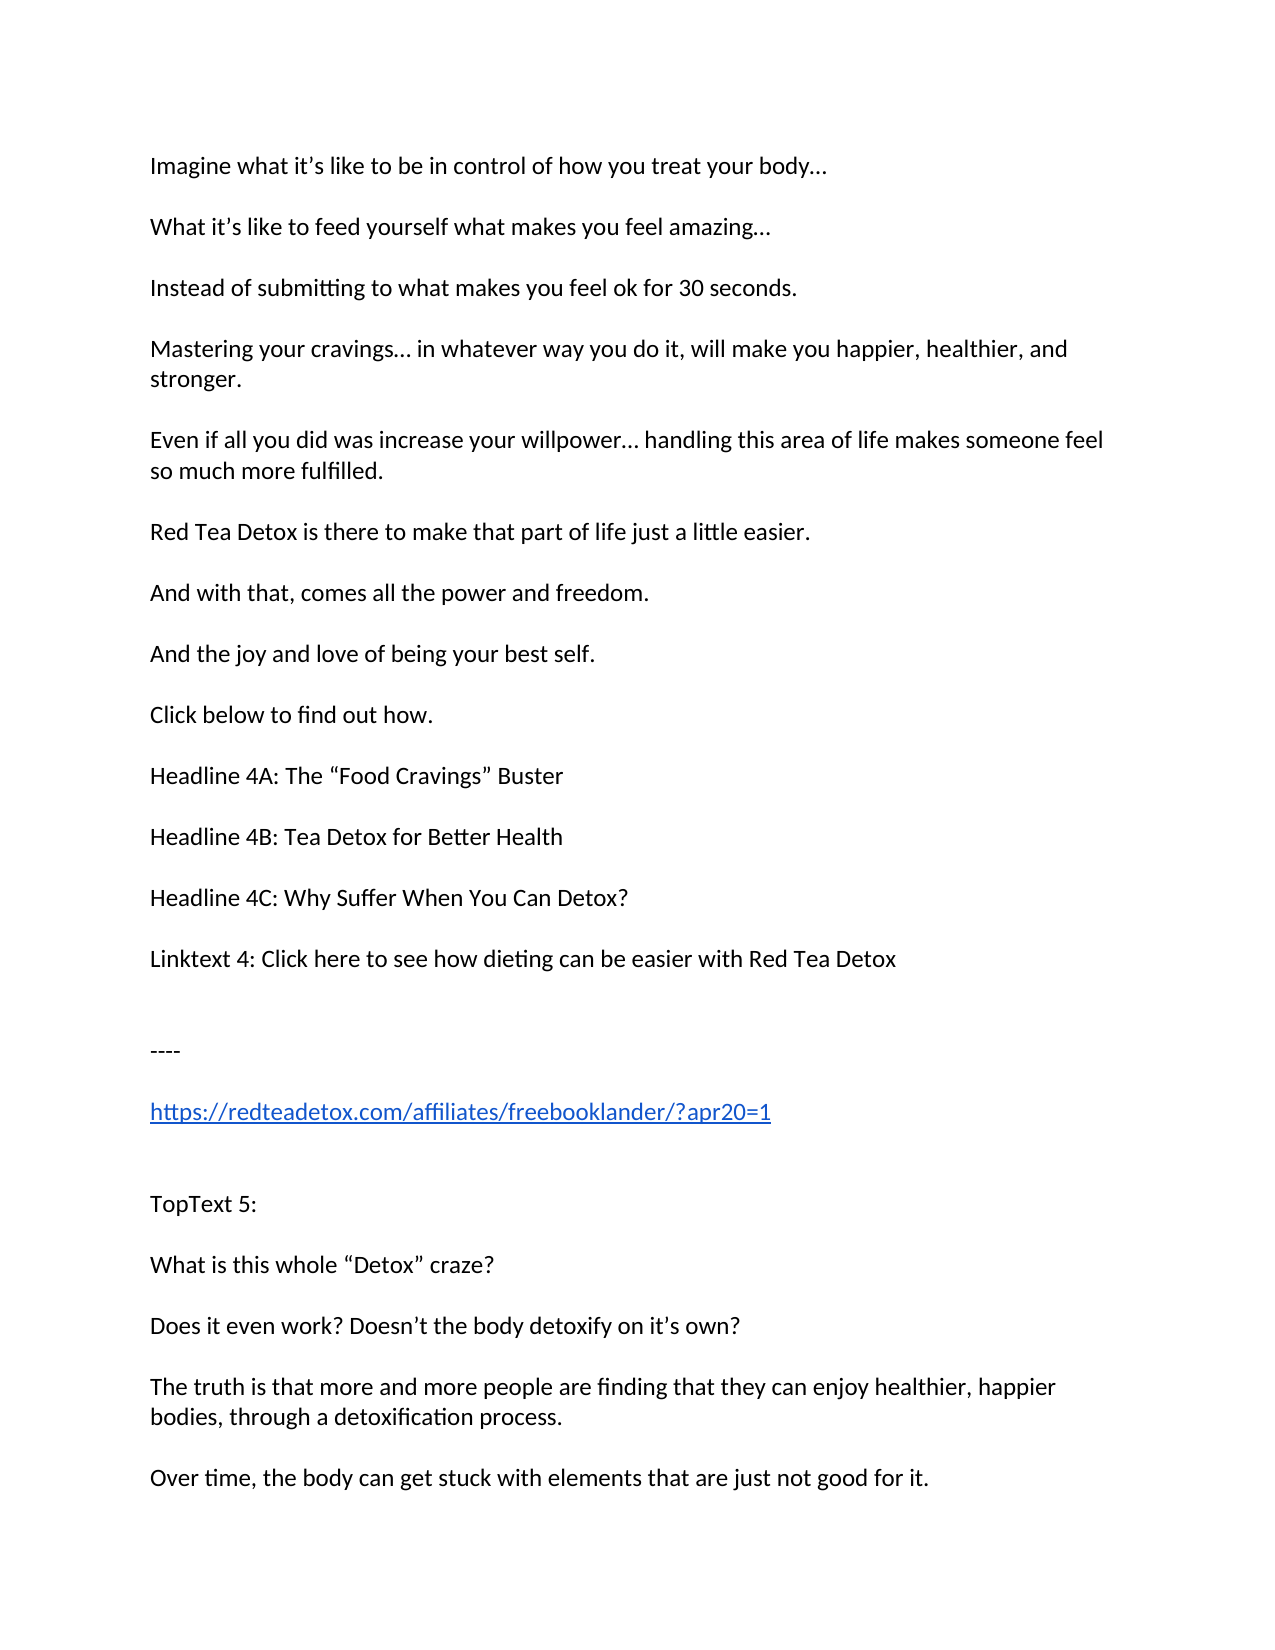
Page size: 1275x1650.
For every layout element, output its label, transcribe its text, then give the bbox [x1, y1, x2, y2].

text What it’s like to feed yourself what makes you feel amazing… [150, 211, 1125, 242]
text Over time, the body can get stuck with elements that are just not good for it. [150, 1462, 1125, 1493]
text Headline 4C: Why Suffer When You Can Detox? [150, 882, 1125, 913]
text And with that, comes all the power and freedom. [150, 547, 1125, 608]
text Headline 4A: The “Food Cravings” Buster [150, 760, 1125, 791]
text Imagine what it’s like to be in control of how you treat your body… [150, 150, 1125, 181]
text TopText 5: [150, 1188, 1125, 1218]
text Does it even work? Doesn’t the body detoxify on it’s own? [150, 1310, 1125, 1340]
text Even if all you did was increase your willpower… handling this area of life makes someone feel so much more fulfilled. [150, 425, 1125, 486]
text What is this whole “Detox” craze? [150, 1249, 1125, 1279]
text Headline 4B: Tea Detox for Better Health [150, 821, 1125, 852]
text The truth is that more and more people are finding that they can enjoy healthier, happier bodies, through a detoxification process. [150, 1371, 1125, 1432]
text Instead of submitting to what makes you feel ok for 30 seconds. [150, 272, 1125, 303]
text Linktext 4: Click here to see how dieting can be easier with Red Tea Detox [150, 943, 1125, 974]
text Red Tea Detox is there to make that part of life just a little easier. [150, 516, 1125, 547]
text ---- [150, 1035, 1125, 1066]
text And the joy and love of being your best self. [150, 638, 1125, 669]
text Click below to find out how. [150, 699, 1125, 730]
text https://redteadetox.com/affiliates/freebooklander/?apr20=1 [150, 1096, 1125, 1127]
text Mastering your cravings… in whatever way you do it, will make you happier, healthier, and stronger. [150, 333, 1125, 394]
